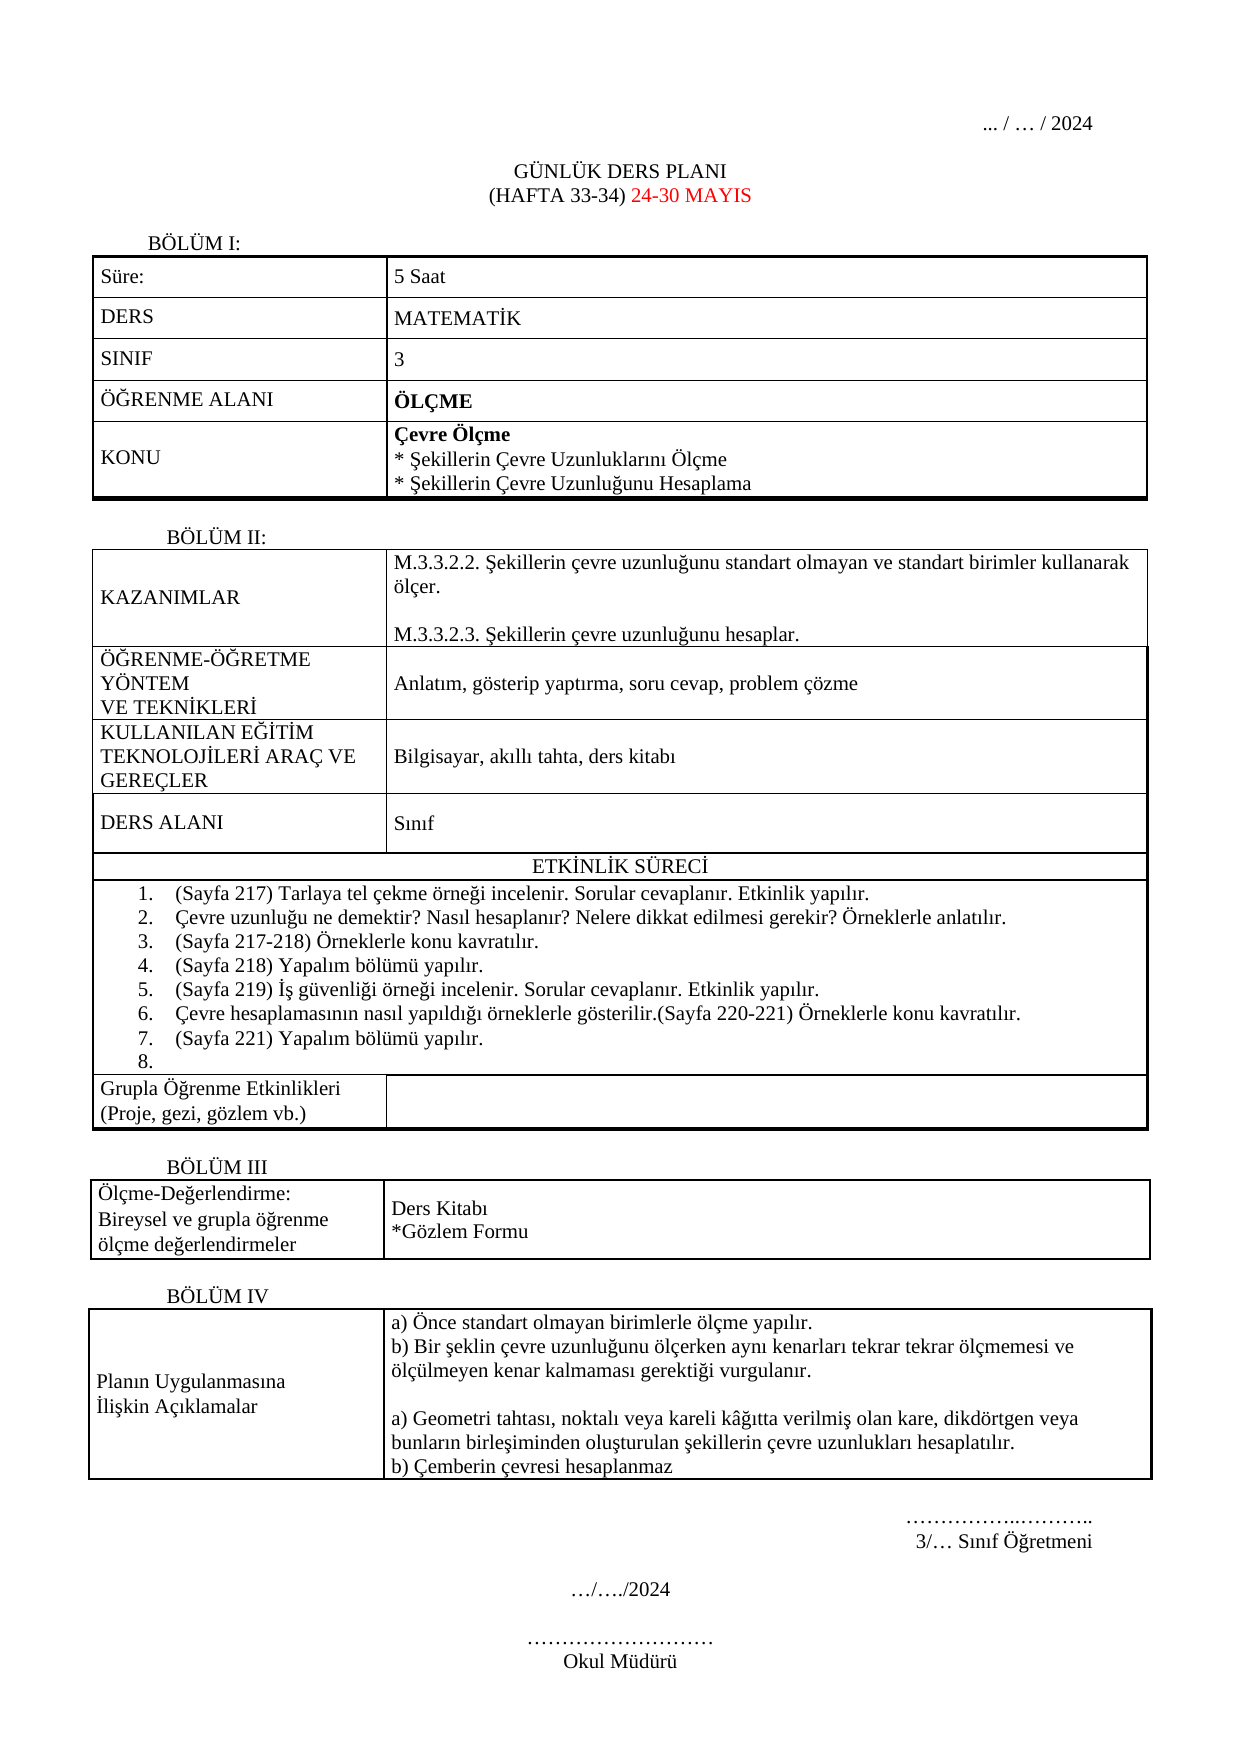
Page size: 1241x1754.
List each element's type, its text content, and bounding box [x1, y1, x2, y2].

table_cell DERS ALANI [94, 794, 386, 852]
text Okul Müdürü [148, 1649, 1093, 1673]
table_header Süre: [94, 258, 386, 297]
table_cell SINIF [94, 339, 386, 379]
text GÜNLÜK DERS PLANI [148, 159, 1093, 183]
table_cell (Sayfa 217) Tarlaya tel çekme örneği incelenir. Sorular cevaplanır. Etkinlik yapılır. Çevre uzunluğu ne demektir? Nasıl hesaplanır? Nelere dikkat edilmesi gerekir? Örneklerle anlatılır. (Sayfa 217-218) Örneklerle konu kavratılır. (Sayfa 218) Yapalım bölümü yapılır. (Sayfa 219) İş güvenliği örneği incelenir. Sorular cevaplanır. Etkinlik yapılır. Çevre hesaplamasının nasıl yapıldığı örneklerle gösterilir.(Sayfa 220-221) Örneklerle konu kavratılır. (Sayfa 221) Yapalım bölümü yapılır. [94, 881, 1146, 1073]
table_header M.3.3.2.2. Şekillerin çevre uzunluğunu standart olmayan ve standart birimler kullanarak ölçer. M.3.3.2.3. Şekillerin çevre uzunluğunu hesaplar. [387, 550, 1147, 646]
table_cell KONU [94, 422, 386, 496]
table_header a) Önce standart olmayan birimlerle ölçme yapılır. b) Bir şeklin çevre uzunluğunu ölçerken aynı kenarları tekrar tekrar ölçmemesi ve ölçülmeyen kenar kalmaması gerektiği vurgulanır. a) Geometri tahtası, noktalı veya kareli kâğıtta verilmiş olan kare, dikdörtgen veya bunların birleşiminden oluşturulan şekillerin çevre uzunlukları hesaplatılır. b) Çemberin çevresi hesaplanmaz [385, 1310, 1150, 1478]
text ... / … / 2024 [148, 111, 1093, 135]
table_cell 3 [388, 339, 1146, 379]
table_cell DERS [94, 298, 386, 338]
subtitle BÖLÜM IV [148, 1284, 1093, 1308]
table_cell ÖLÇME [388, 381, 1146, 421]
text BÖLÜM I: [148, 231, 1093, 255]
table_header KAZANIMLAR [93, 550, 386, 646]
table_header Ders Kitabı *Gözlem Formu [385, 1181, 1149, 1258]
table_cell ÖĞRENME-ÖĞRETME YÖNTEM VE TEKNİKLERİ [93, 647, 386, 719]
table_header 5 Saat [388, 258, 1146, 297]
table_cell Anlatım, gösterip yaptırma, soru cevap, problem çözme [387, 647, 1146, 719]
text 3/… Sınıf Öğretmeni [148, 1528, 1093, 1553]
table_header Planın Uygulanmasına İlişkin Açıklamalar [90, 1310, 383, 1478]
table_cell Grupla Öğrenme Etkinlikleri (Proje, gezi, gözlem vb.) [94, 1075, 386, 1126]
table_cell Bilgisayar, akıllı tahta, ders kitabı [387, 720, 1146, 792]
table_cell [387, 1076, 1146, 1126]
subtitle BÖLÜM III [148, 1155, 1093, 1179]
table_cell Sınıf [387, 794, 1146, 852]
text ……………………… [148, 1625, 1093, 1649]
table_cell MATEMATİK [388, 298, 1146, 338]
text …/…./2024 [148, 1577, 1093, 1601]
table_cell KULLANILAN EĞİTİM TEKNOLOJİLERİ ARAÇ VE GEREÇLER [93, 720, 386, 792]
text ……………..……….. [148, 1504, 1093, 1528]
table_cell ÖĞRENME ALANI [94, 381, 386, 421]
table_cell ETKİNLİK SÜRECİ [94, 854, 1146, 879]
text BÖLÜM II: [148, 525, 1093, 549]
table_header Ölçme-Değerlendirme: Bireysel ve grupla öğrenme ölçme değerlendirmeler [92, 1181, 383, 1258]
text (HAFTA 33-34) 24-30 MAYIS [148, 183, 1093, 207]
table_cell Çevre Ölçme * Şekillerin Çevre Uzunluklarını Ölçme * Şekillerin Çevre Uzunluğunu Hesaplama [388, 422, 1146, 496]
